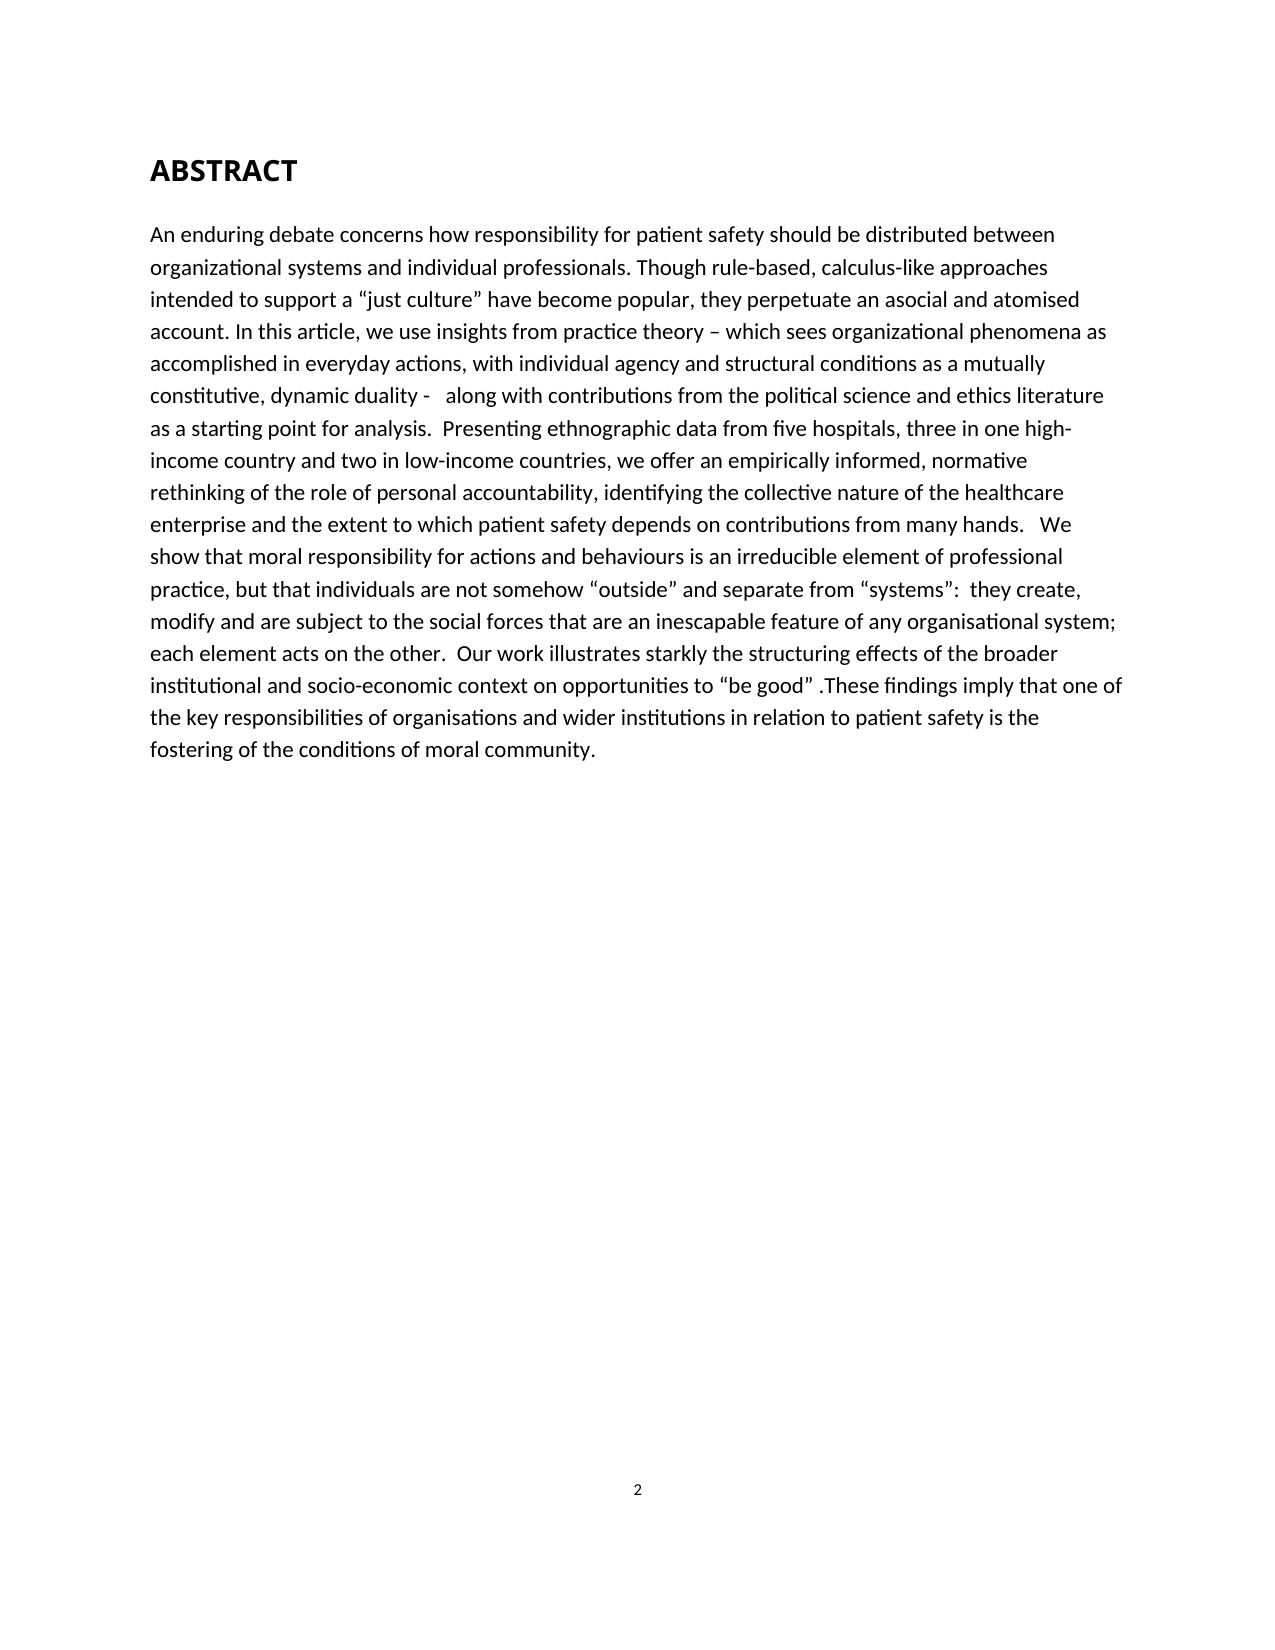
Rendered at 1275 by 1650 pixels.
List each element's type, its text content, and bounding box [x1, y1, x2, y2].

text An enduring debate concerns how responsibility for patient safety should be distributed between organizational systems and individual professionals. Though rule-based, calculus-like approaches intended to support a “just culture” have become popular, they perpetuate an asocial and atomised account. In this article, we use insights from practice theory – which sees organizational phenomena as accomplished in everyday actions, with individual agency and structural conditions as a mutually constitutive, dynamic duality - along with contributions from the political science and ethics literature as a starting point for analysis. Presenting ethnographic data from five hospitals, three in one high-income country and two in low-income countries, we offer an empirically informed, normative rethinking of the role of personal accountability, identifying the collective nature of the healthcare enterprise and the extent to which patient safety depends on contributions from many hands. We show that moral responsibility for actions and behaviours is an irreducible element of professional practice, but that individuals are not somehow “outside” and separate from “systems”: they create, modify and are subject to the social forces that are an inescapable feature of any organisational system; each element acts on the other. Our work illustrates starkly the structuring effects of the broader institutional and socio-economic context on opportunities to “be good” .These findings imply that one of the key responsibilities of organisations and wider institutions in relation to patient safety is the fostering of the conditions of moral community. [150, 221, 1125, 764]
subtitle ABSTRACT [150, 150, 1125, 190]
